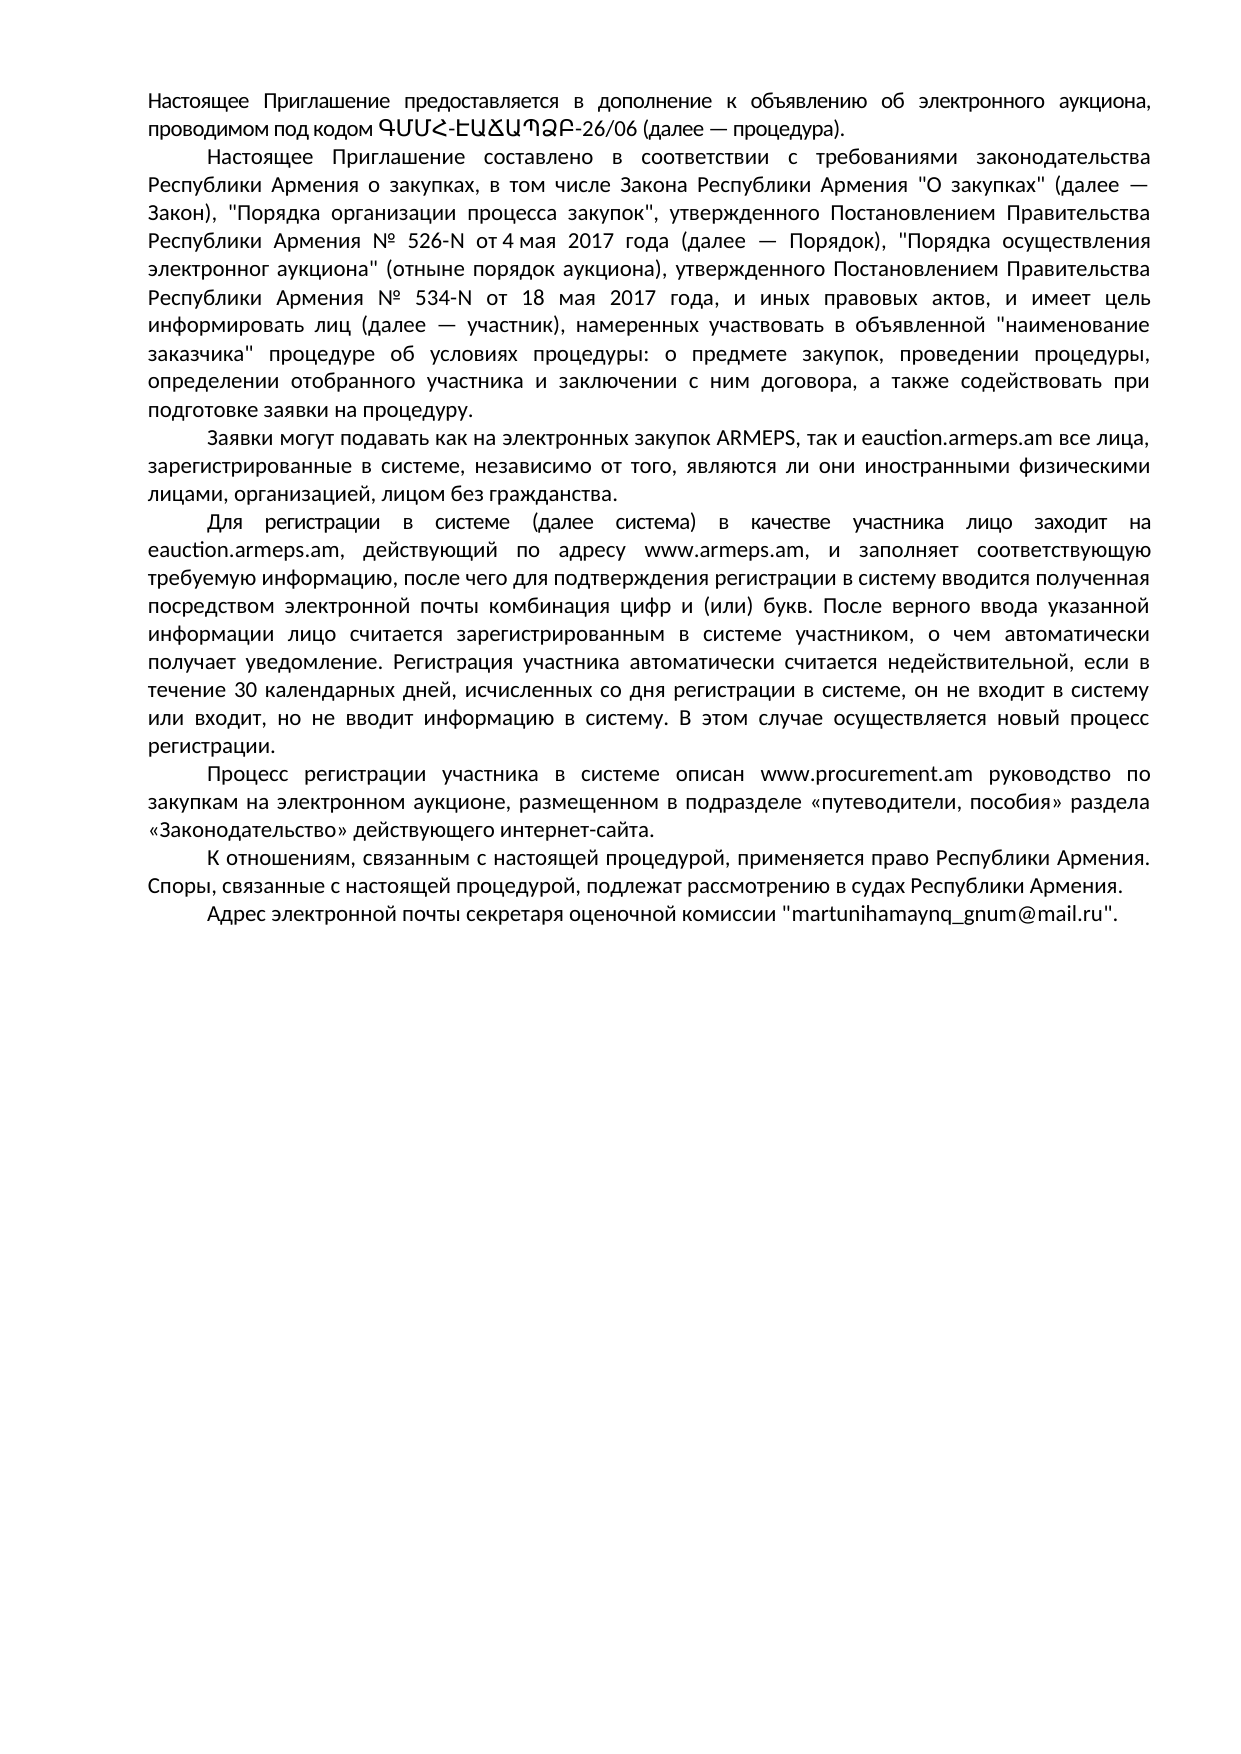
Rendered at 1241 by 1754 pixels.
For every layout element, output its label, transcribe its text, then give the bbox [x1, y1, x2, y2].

text Процесс регистрации участника в системе описан www.procurement.am руководство по закупкам на электронном аукционе, размещенном в подразделе «путеводители, пособия» раздела «Законодательство» действующего интернет-сайта. [148, 759, 1152, 843]
text Настоящее Приглашение предоставляется в дополнение к объявлению об электронного аукциона, проводимом под кодом ԳՄՄՀ-ԷԱՃԱՊՁԲ-26/06 (далее — процедура). [148, 86, 1152, 142]
text Для регистрации в системе (далее система) в качестве участника лицо заходит на eauction.armeps.am, действующий по адресу www.armeps.am, и заполняет соответствующую требуемую информацию, после чего для подтверждения регистрации в систему вводится полученная посредством электронной почты комбинация цифр и (или) букв. После верного ввода указанной информации лицо считается зарегистрированным в системе участником, о чем автоматически получает уведомление. Регистрация участника автоматически считается недействительной, если в течение 30 календарных дней, исчисленных со дня регистрации в системе, он не входит в систему или входит, но не вводит информацию в систему. В этом случае осуществляется новый процесс регистрации. [148, 507, 1152, 759]
text Адрес электронной почты секретаря оценочной комиссии "martunihamaynq_gnum@mail.ru". [148, 899, 1152, 927]
text Заявки могут подавать как на электронных закупок ARMEPS, так и eauction.armeps.am все лица, зарегистрированные в системе, независимо от того, являются ли они иностранными физическими лицами, организацией, лицом без гражданства. [148, 423, 1152, 507]
text К отношениям, связанным с настоящей процедурой, применяется право Республики Армения. Споры, связанные с настоящей процедурой, подлежат рассмотрению в судах Республики Армения. [148, 843, 1152, 899]
text Настоящее Приглашение составлено в соответствии с требованиями законодательства Республики Армения о закупках, в том числе Закона Республики Армения "О закупках" (далее — Закон), "Порядка организации процесса закупок", утвержденного Постановлением Правительства Республики Армения № 526-N от 4 мая 2017 года (далее — Порядок), "Порядка осуществления электронног аукциона" (отныне порядок аукциона), утвержденного Постановлением Правительства Республики Армения № 534-N от 18 мая 2017 года, и иных правовых актов, и имеет цель информировать лиц (далее — участник), намеренных участвовать в объявленной "наименование заказчика" процедуре об условиях процедуры: о предмете закупок, проведении процедуры, определении отобранного участника и заключении с ним договора, а также содействовать при подготовке заявки на процедуру. [148, 142, 1152, 423]
